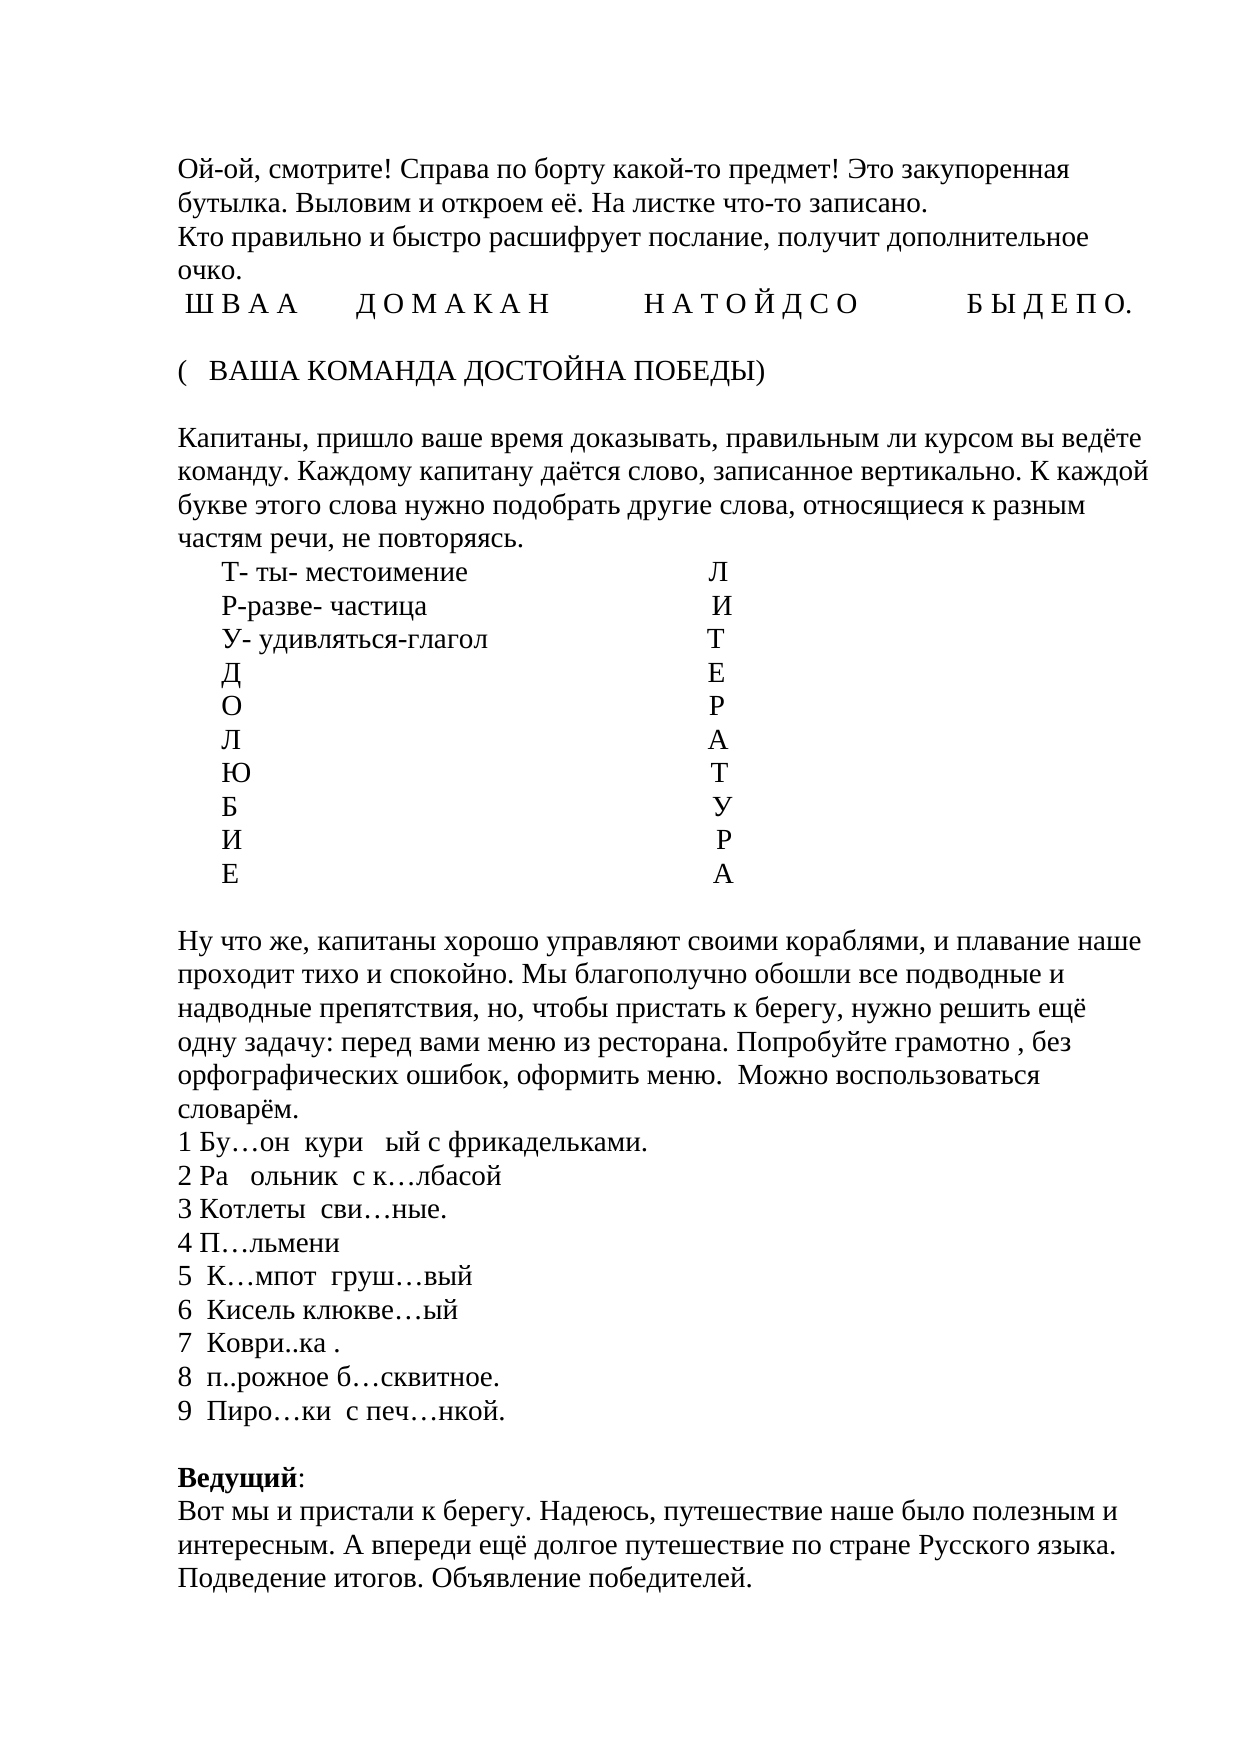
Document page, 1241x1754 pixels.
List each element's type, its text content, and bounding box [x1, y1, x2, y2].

text Подведение итогов. Объявление победителей. [177, 1560, 1152, 1594]
text Кто правильно и быстро расшифрует послание, получит дополнительное очко. [177, 219, 1152, 286]
text 7 Коври..ка . [177, 1326, 1152, 1359]
text 8 п..рожное б…сквитное. [177, 1359, 1152, 1393]
text Ш В А А Д О М А К А Н Н А Т О Й Д С О Б Ы Д Е П О. [177, 286, 1152, 319]
text 1 Бу…он кури ый с фрикадельками. [177, 1124, 1152, 1158]
text 9 Пиро…ки с печ…нкой. [177, 1393, 1152, 1426]
text У- удивляться-глагол Т [177, 621, 1152, 655]
text 4 П…льмени [177, 1225, 1152, 1258]
text Д Е О Р Л А Ю Т Б У И Р Е А [177, 655, 1152, 889]
text ( ВАША КОМАНДА ДОСТОЙНА ПОБЕДЫ) [177, 353, 1152, 386]
text 3 Котлеты сви…ные. [177, 1191, 1152, 1225]
text Т- ты- местоимение Л [177, 554, 1152, 588]
text Р-разве- частица И [177, 588, 1152, 621]
text Ой-ой, смотрите! Справа по борту какой-то предмет! Это закупоренная бутылка. Выловим и откроем её. На листке что-то записано. [177, 152, 1152, 219]
text Вот мы и пристали к берегу. Надеюсь, путешествие наше было полезным и интересным. А впереди ещё долгое путешествие по стране Русского языка. [177, 1493, 1152, 1560]
text 6 Кисель клюкве…ый [177, 1292, 1152, 1326]
text Ведущий: [177, 1460, 1152, 1493]
text Капитаны, пришло ваше время доказывать, правильным ли курсом вы ведёте команду. Каждому капитану даётся слово, записанное вертикально. К каждой букве этого слова нужно подобрать другие слова, относящиеся к разным частям речи, не повторяясь. [177, 420, 1152, 554]
text 2 Ра ольник с к…лбасой [177, 1158, 1152, 1191]
text 5 К…мпот груш…вый [177, 1258, 1152, 1292]
text Ну что же, капитаны хорошо управляют своими кораблями, и плавание наше проходит тихо и спокойно. Мы благополучно обошли все подводные и надводные препятствия, но, чтобы пристать к берегу, нужно решить ещё одну задачу: перед вами меню из ресторана. Попробуйте грамотно , без орфографических ошибок, оформить меню. Можно воспользоваться словарём. [177, 923, 1152, 1124]
